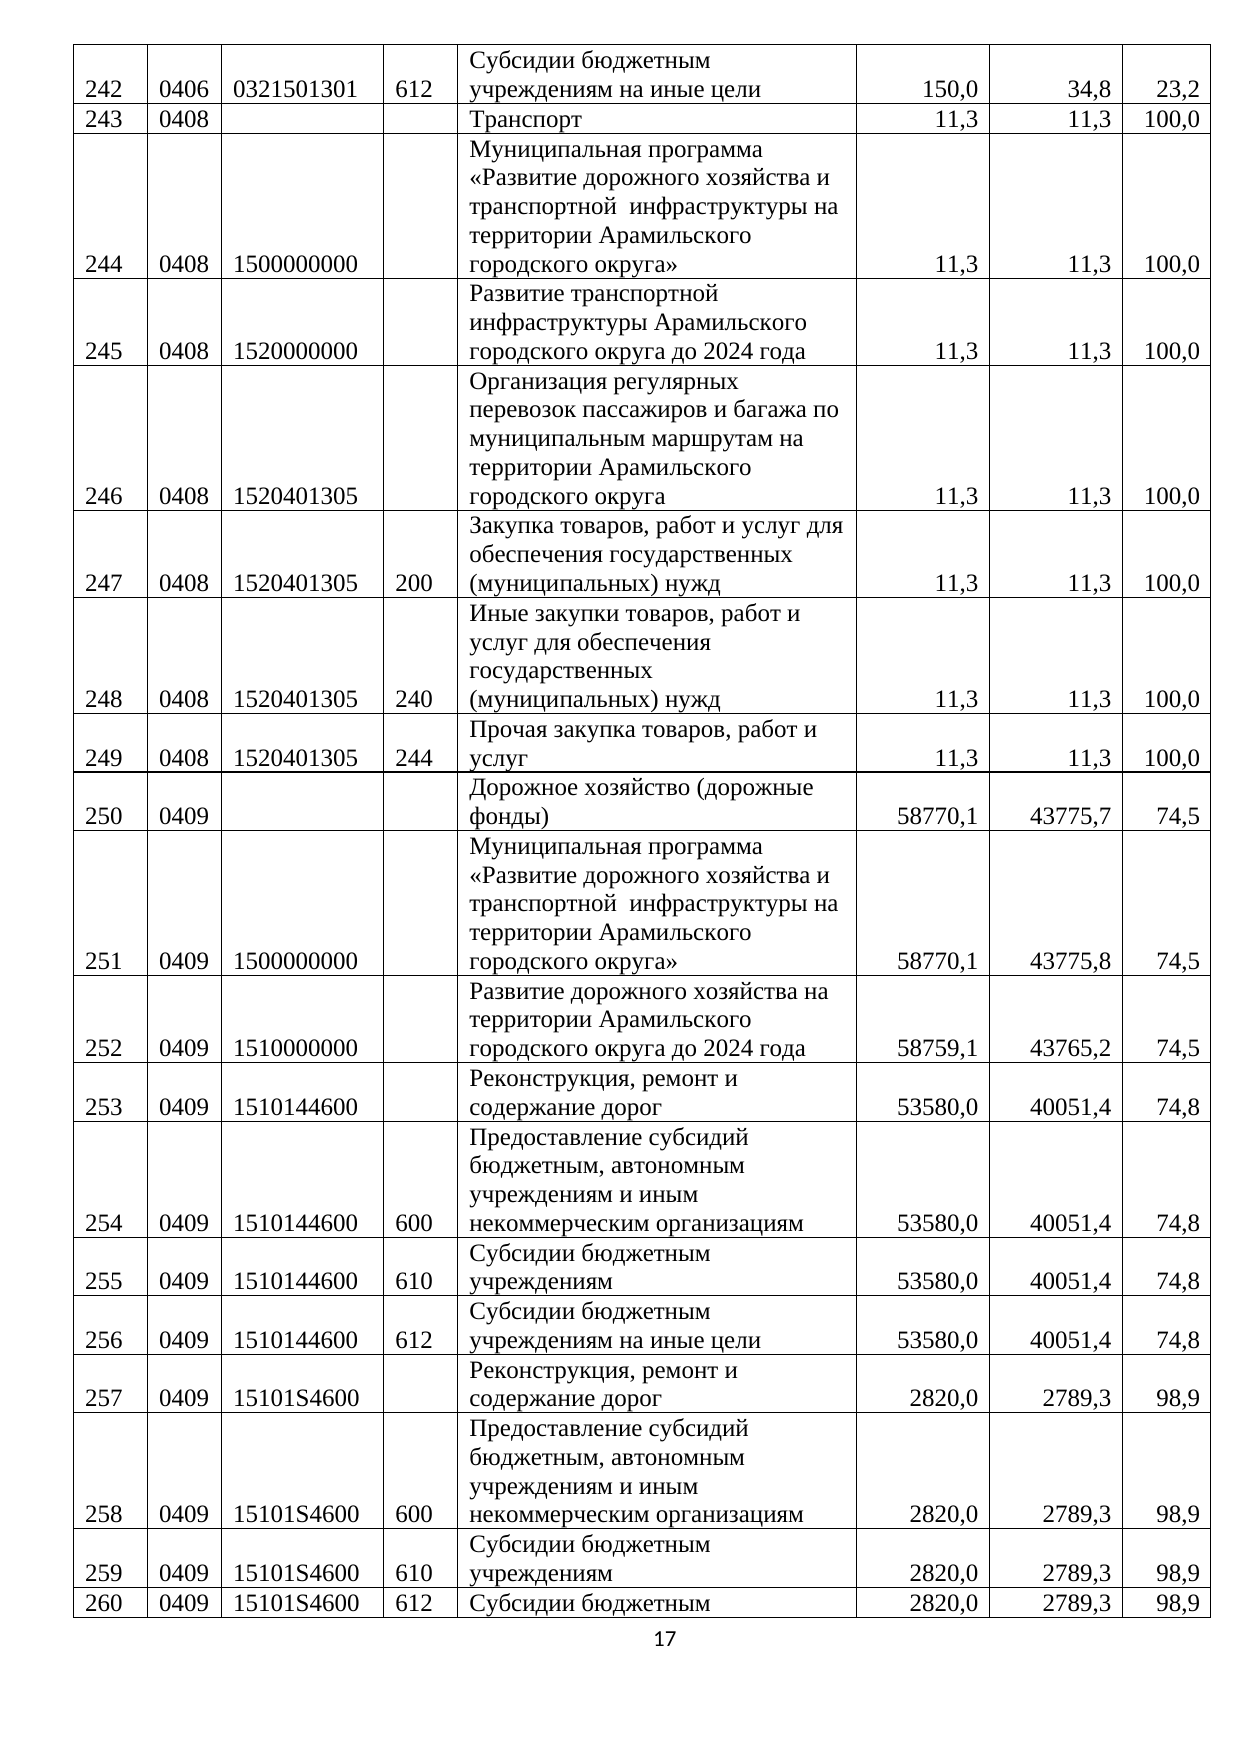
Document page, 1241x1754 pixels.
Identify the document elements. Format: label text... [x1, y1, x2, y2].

table_cell 98,9 [1123, 1413, 1210, 1528]
table_cell Развитие транспортной инфраструктуры Арамильского городского округа до 2024 года [458, 279, 856, 365]
table_cell 254 [74, 1122, 147, 1237]
table_cell 242 [74, 45, 147, 103]
table_cell 40051,4 [990, 1296, 1122, 1354]
table_cell 11,3 [857, 511, 989, 597]
table_cell 100,0 [1123, 134, 1210, 277]
table_cell 53580,0 [857, 1296, 989, 1354]
table_cell Предоставление субсидий бюджетным, автономным учреждениям и иным некоммерческим организациям [458, 1122, 856, 1237]
table_cell 1500000000 [222, 831, 383, 975]
table_cell 11,3 [857, 714, 989, 771]
table_cell 249 [74, 714, 147, 771]
table_cell Субсидии бюджетным учреждениям на иные цели [458, 1296, 856, 1354]
table_cell 100,0 [1123, 714, 1210, 771]
table_cell 58770,1 [857, 773, 989, 830]
table_cell 100,0 [1123, 598, 1210, 713]
table_cell 74,5 [1123, 976, 1210, 1062]
table_cell 0408 [148, 714, 221, 771]
table_cell 100,0 [1123, 366, 1210, 509]
table_cell [384, 976, 457, 1062]
table_cell 11,3 [857, 598, 989, 713]
table_cell Прочая закупка товаров, работ и услуг [458, 714, 856, 771]
table_cell 0409 [148, 831, 221, 975]
table_cell 1510000000 [222, 976, 383, 1062]
table_cell 0409 [148, 1588, 221, 1617]
table_cell Муниципальная программа «Развитие дорожного хозяйства и транспортной инфраструктуры на территории Арамильского городского округа» [458, 831, 856, 975]
table_cell 150,0 [857, 45, 989, 103]
table_cell 11,3 [857, 279, 989, 365]
table_cell 0409 [148, 1529, 221, 1587]
table_cell 11,3 [990, 366, 1122, 509]
table_cell 43775,7 [990, 773, 1122, 830]
table_cell 1510144600 [222, 1122, 383, 1237]
table_cell 243 [74, 104, 147, 133]
table_cell 0409 [148, 1122, 221, 1237]
table_cell 74,8 [1123, 1238, 1210, 1295]
table_cell 244 [384, 714, 457, 771]
table_cell 1520401305 [222, 366, 383, 509]
table_cell 0406 [148, 45, 221, 103]
table_cell 58759,1 [857, 976, 989, 1062]
table_cell 0409 [148, 1355, 221, 1412]
table_cell 98,9 [1123, 1588, 1210, 1617]
table_cell 2789,3 [990, 1355, 1122, 1412]
table_cell 74,8 [1123, 1063, 1210, 1121]
table_cell 256 [74, 1296, 147, 1354]
table_cell 1520000000 [222, 279, 383, 365]
table_cell 100,0 [1123, 104, 1210, 133]
table_cell [384, 1063, 457, 1121]
table_cell 0409 [148, 1238, 221, 1295]
table_cell 40051,4 [990, 1063, 1122, 1121]
table_cell Муниципальная программа «Развитие дорожного хозяйства и транспортной инфраструктуры на территории Арамильского городского округа» [458, 134, 856, 277]
table_cell 251 [74, 831, 147, 975]
table_cell 11,3 [990, 511, 1122, 597]
table_cell 98,9 [1123, 1355, 1210, 1412]
table_cell 0408 [148, 366, 221, 509]
table_cell Реконструкция, ремонт и содержание дорог [458, 1355, 856, 1412]
table_cell Транспорт [458, 104, 856, 133]
table_cell 43765,2 [990, 976, 1122, 1062]
table_cell 0409 [148, 976, 221, 1062]
table_cell 23,2 [1123, 45, 1210, 103]
table_cell Организация регулярных перевозок пассажиров и багажа по муниципальным маршрутам на территории Арамильского городского округа [458, 366, 856, 509]
table_cell 2789,3 [990, 1588, 1122, 1617]
table_cell 53580,0 [857, 1122, 989, 1237]
table_cell 250 [74, 773, 147, 830]
table_cell [384, 279, 457, 365]
table_cell 0409 [148, 1413, 221, 1528]
table_cell Субсидии бюджетным учреждениям [458, 1529, 856, 1587]
table_cell 2789,3 [990, 1413, 1122, 1528]
table_cell 244 [74, 134, 147, 277]
table_cell 245 [74, 279, 147, 365]
table_cell 0409 [148, 1063, 221, 1121]
table_cell 0409 [148, 773, 221, 830]
table_cell 0408 [148, 279, 221, 365]
table_cell 0408 [148, 511, 221, 597]
table_cell Субсидии бюджетным учреждениям на иные цели [458, 45, 856, 103]
table_cell 11,3 [857, 134, 989, 277]
table_cell Развитие дорожного хозяйства на территории Арамильского городского округа до 2024 года [458, 976, 856, 1062]
table_cell 0321501301 [222, 45, 383, 103]
table_cell [222, 773, 383, 830]
table_cell 11,3 [990, 104, 1122, 133]
table_cell Субсидии бюджетным учреждениям [458, 1238, 856, 1295]
table_cell 240 [384, 598, 457, 713]
table_cell Дорожное хозяйство (дорожные фонды) [458, 773, 856, 830]
table_cell Предоставление субсидий бюджетным, автономным учреждениям и иным некоммерческим организациям [458, 1413, 856, 1528]
table_cell 0409 [148, 1296, 221, 1354]
table_cell 11,3 [857, 366, 989, 509]
table_cell 40051,4 [990, 1122, 1122, 1237]
table_cell 0408 [148, 134, 221, 277]
table_cell 248 [74, 598, 147, 713]
table_cell 11,3 [990, 598, 1122, 713]
table_cell 58770,1 [857, 831, 989, 975]
table_cell 0408 [148, 104, 221, 133]
table_cell [384, 134, 457, 277]
table_cell 43775,8 [990, 831, 1122, 975]
table_cell 600 [384, 1413, 457, 1528]
table_cell 40051,4 [990, 1238, 1122, 1295]
table_cell Закупка товаров, работ и услуг для обеспечения государственных (муниципальных) нужд [458, 511, 856, 597]
table_cell [384, 104, 457, 133]
table_cell 74,5 [1123, 831, 1210, 975]
table_cell 15101S4600 [222, 1529, 383, 1587]
table_cell [384, 366, 457, 509]
table_cell [222, 104, 383, 133]
table_cell 258 [74, 1413, 147, 1528]
table_cell 15101S4600 [222, 1355, 383, 1412]
table_cell 612 [384, 1588, 457, 1617]
table_cell 247 [74, 511, 147, 597]
table_cell 257 [74, 1355, 147, 1412]
table_cell 2789,3 [990, 1529, 1122, 1587]
table_cell 612 [384, 1296, 457, 1354]
table_cell 610 [384, 1238, 457, 1295]
table_cell 600 [384, 1122, 457, 1237]
table_cell 74,5 [1123, 773, 1210, 830]
table_cell 11,3 [990, 279, 1122, 365]
table_cell 53580,0 [857, 1063, 989, 1121]
table_cell 2820,0 [857, 1355, 989, 1412]
table_cell 1510144600 [222, 1238, 383, 1295]
table_cell 253 [74, 1063, 147, 1121]
table_cell 11,3 [990, 134, 1122, 277]
table_cell 100,0 [1123, 511, 1210, 597]
table_cell 1500000000 [222, 134, 383, 277]
table_cell 2820,0 [857, 1588, 989, 1617]
table_cell 1520401305 [222, 511, 383, 597]
table_cell 260 [74, 1588, 147, 1617]
table_cell 100,0 [1123, 279, 1210, 365]
table_cell 98,9 [1123, 1529, 1210, 1587]
table_cell 34,8 [990, 45, 1122, 103]
table_cell 1520401305 [222, 714, 383, 771]
table_cell 255 [74, 1238, 147, 1295]
table_cell 2820,0 [857, 1529, 989, 1587]
table_cell 259 [74, 1529, 147, 1587]
table_cell Иные закупки товаров, работ и услуг для обеспечения государственных (муниципальных) нужд [458, 598, 856, 713]
table_cell 74,8 [1123, 1122, 1210, 1237]
table_cell 1520401305 [222, 598, 383, 713]
table_cell 0408 [148, 598, 221, 713]
table_cell 1510144600 [222, 1063, 383, 1121]
table_cell 15101S4600 [222, 1413, 383, 1528]
table_cell [384, 1355, 457, 1412]
table_cell [384, 773, 457, 830]
table_cell 200 [384, 511, 457, 597]
table_cell 53580,0 [857, 1238, 989, 1295]
table_cell 11,3 [857, 104, 989, 133]
table_cell 2820,0 [857, 1413, 989, 1528]
table_cell 1510144600 [222, 1296, 383, 1354]
table_cell Реконструкция, ремонт и содержание дорог [458, 1063, 856, 1121]
table_cell 15101S4600 [222, 1588, 383, 1617]
table_cell 246 [74, 366, 147, 509]
table_cell 74,8 [1123, 1296, 1210, 1354]
table_cell [384, 831, 457, 975]
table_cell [458, 1588, 856, 1617]
table_cell 252 [74, 976, 147, 1062]
table_cell 11,3 [990, 714, 1122, 771]
table_cell 610 [384, 1529, 457, 1587]
table_cell 612 [384, 45, 457, 103]
